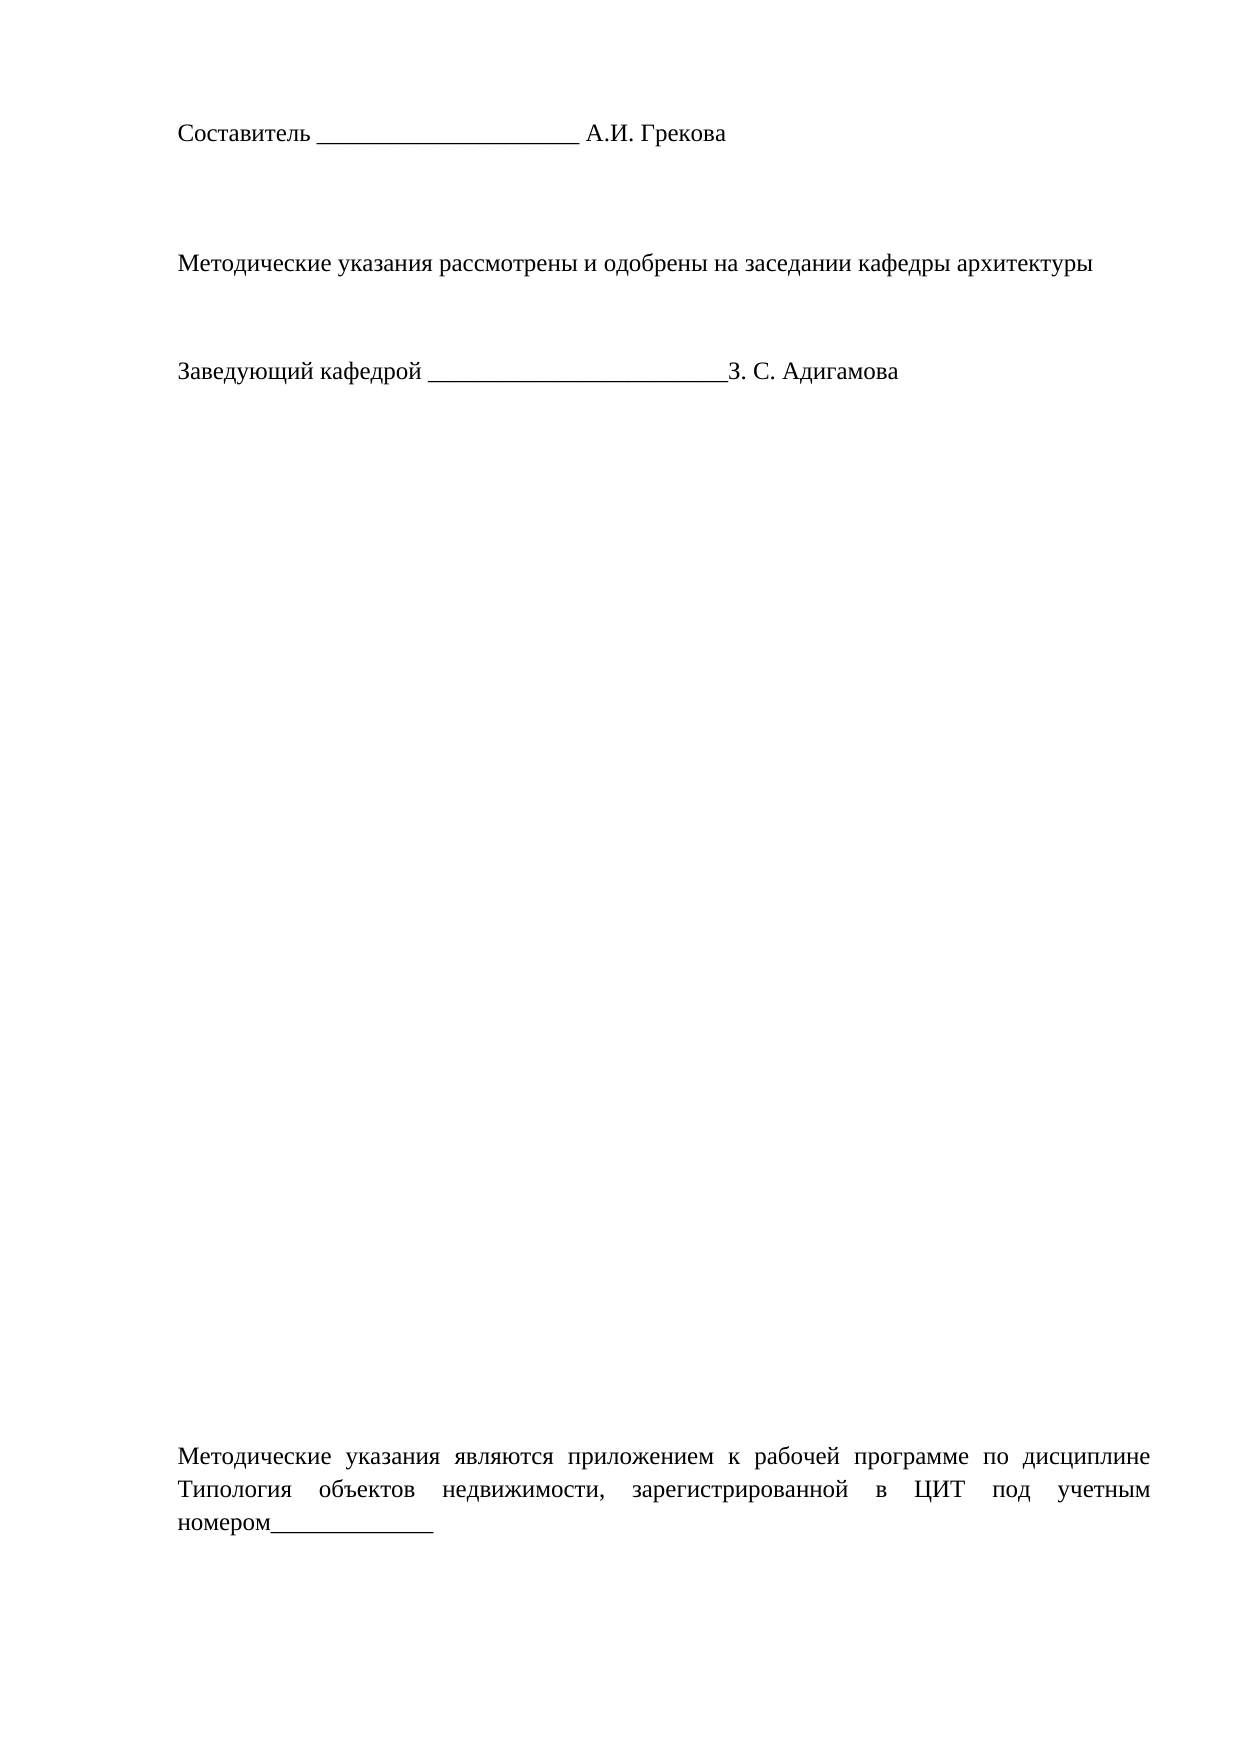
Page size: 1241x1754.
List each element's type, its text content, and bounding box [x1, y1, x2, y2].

text Заведующий кафедрой ________________________З. С. Адигамова [177, 356, 1152, 385]
text Методические указания являются приложением к рабочей программе по дисциплине Типология объектов недвижимости, зарегистрированной в ЦИТ под учетным номером_____________ [177, 1441, 1152, 1536]
text Составитель _____________________ А.И. Грекова [177, 118, 1152, 147]
text Методические указания рассмотрены и одобрены на заседании кафедры архитектуры [177, 248, 1152, 277]
